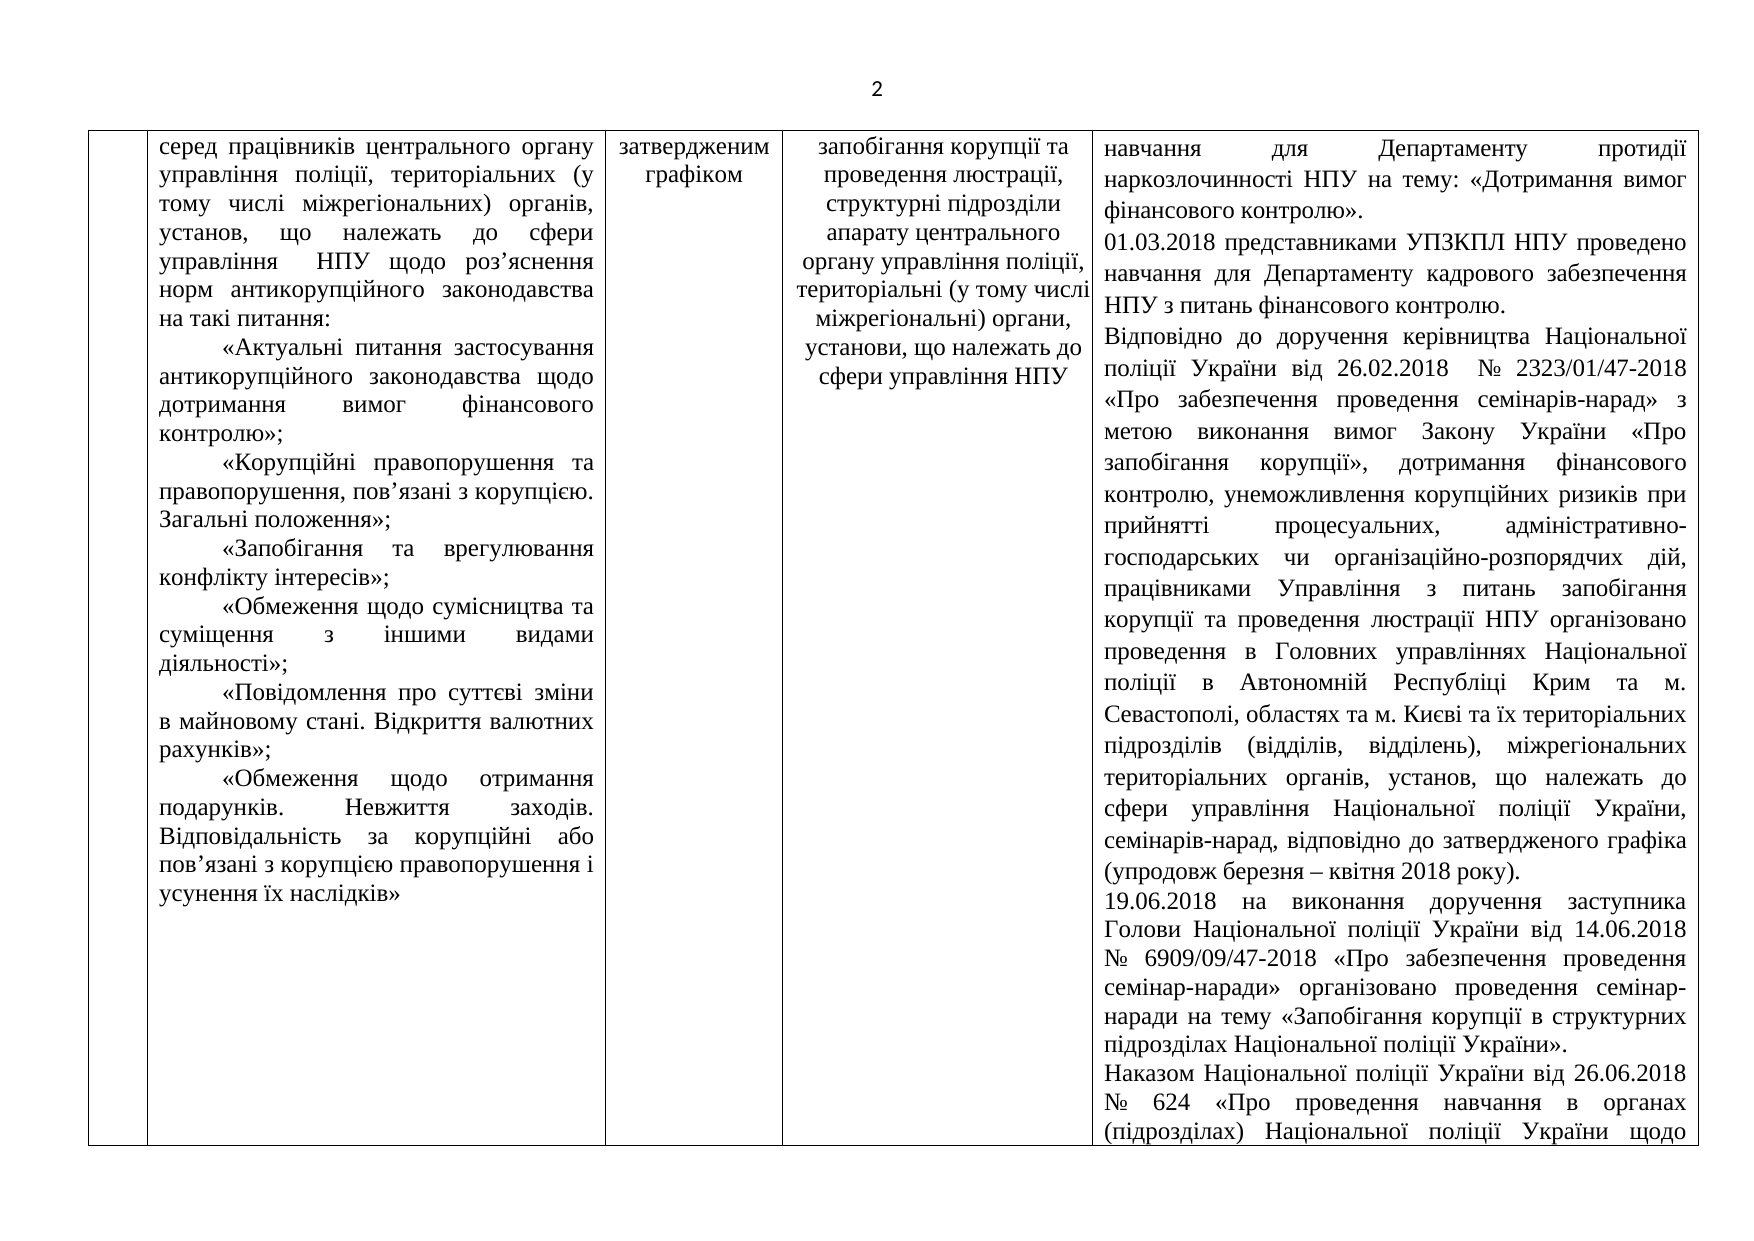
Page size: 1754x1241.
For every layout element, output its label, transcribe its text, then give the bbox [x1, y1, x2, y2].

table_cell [1093, 131, 1698, 1144]
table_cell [606, 131, 782, 1144]
table_cell 2 [89, 131, 147, 1144]
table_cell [783, 131, 1092, 1144]
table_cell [148, 131, 605, 1144]
